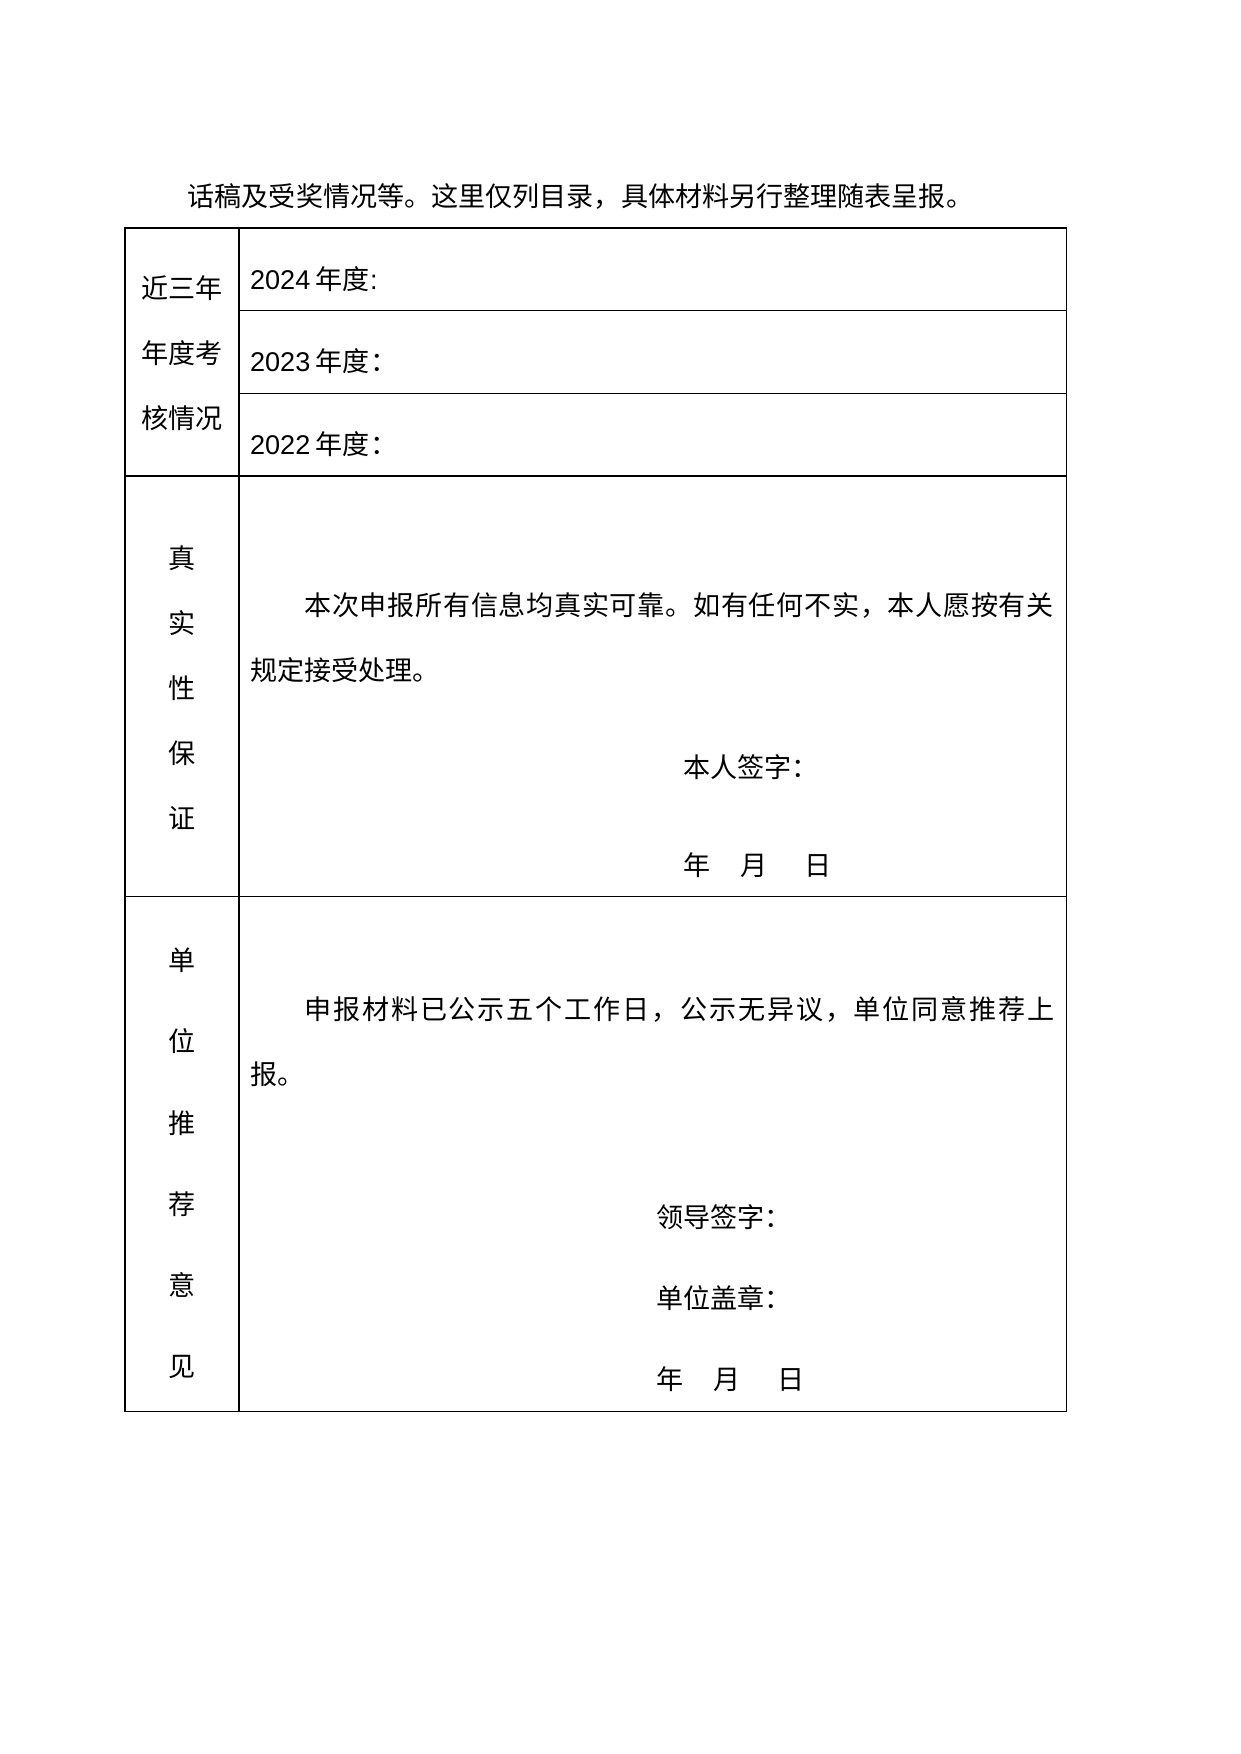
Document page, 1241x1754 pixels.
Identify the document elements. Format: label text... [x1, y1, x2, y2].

table_header 2024年度: [240, 229, 1066, 310]
table_cell 2023年度： [240, 311, 1066, 393]
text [187, 162, 1053, 227]
table_cell 申报材料已公示五个工作日，公示无异议，单位同意推荐上报。 领导签字： 单位盖章： 年 月 日 [240, 897, 1066, 1411]
table_cell 单 位 推 荐 意 见 [126, 897, 238, 1411]
table_cell 2022年度： [240, 394, 1066, 475]
table_header 近三年年度考核情况 [126, 229, 238, 475]
table_cell 本次申报所有信息均真实可靠。如有任何不实，本人愿按有关规定接受处理。 本人签字： 年 月 日 [240, 477, 1066, 896]
table_cell 真 实 性 保 证 [126, 477, 238, 896]
